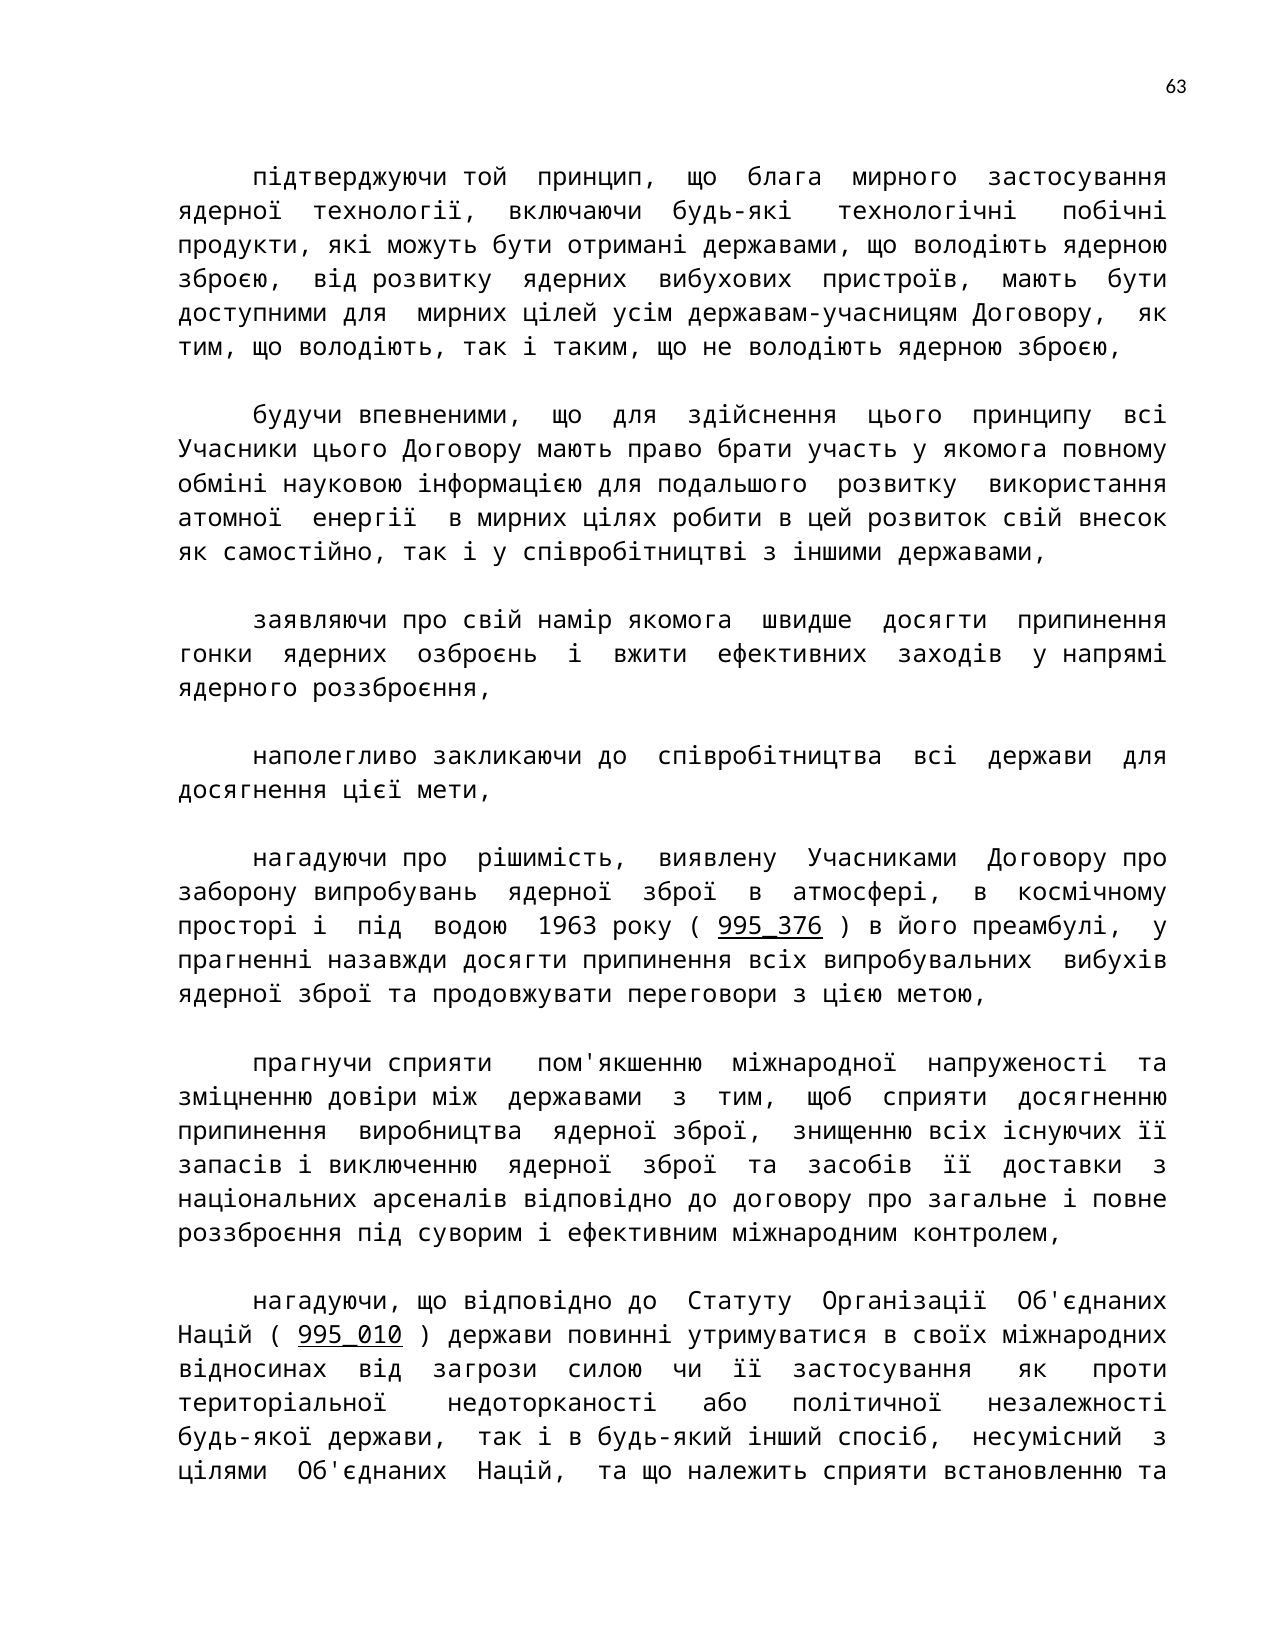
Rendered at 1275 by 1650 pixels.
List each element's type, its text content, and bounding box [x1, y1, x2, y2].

text нагадуючи про рішимість, виявлену Учасниками Договору про заборону випробувань ядерної зброї в атмосфері, в космічному просторі і під водою 1963 року ( 995_376 ) в його преамбулі, у прагненні назавжди досягти припинення всіх випробувальних вибухів ядерної зброї та продовжувати переговори з цією метою, [177, 840, 1186, 1010]
text наполегливо закликаючи до співробітництва всі держави для досягнення цієї мети, [177, 738, 1186, 806]
text заявляючи про свій намір якомога швидше досягти припинення гонки ядерних озброєнь і вжити ефективних заходів у напрямі ядерного роззброєння, [177, 601, 1186, 704]
text будучи впевненими, що для здійснення цього принципу всі Учасники цього Договору мають право брати участь у якомога повному обміні науковою інформацією для подальшого розвитку використання атомної енергії в мирних цілях робити в цей розвиток свій внесок як самостійно, так і у співробітництві з іншими державами, [177, 397, 1186, 567]
text підтверджуючи той принцип, що блага мирного застосування ядерної технології, включаючи будь-які технологічні побічні продукти, які можуть бути отримані державами, що володіють ядерною зброєю, від розвитку ядерних вибухових пристроїв, мають бути доступними для мирних цілей усім державам-учасницям Договору, як тим, що володіють, так і таким, що не володіють ядерною зброєю, [177, 159, 1186, 363]
text прагнучи сприяти пом'якшенню міжнародної напруженості та зміцненню довіри між державами з тим, щоб сприяти досягненню припинення виробництва ядерної зброї, знищенню всіх існуючих її запасів і виключенню ядерної зброї та засобів її доставки з національних арсеналів відповідно до договору про загальне і повне роззброєння під суворим і ефективним міжнародним контролем, [177, 1044, 1186, 1249]
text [177, 1283, 1186, 1487]
